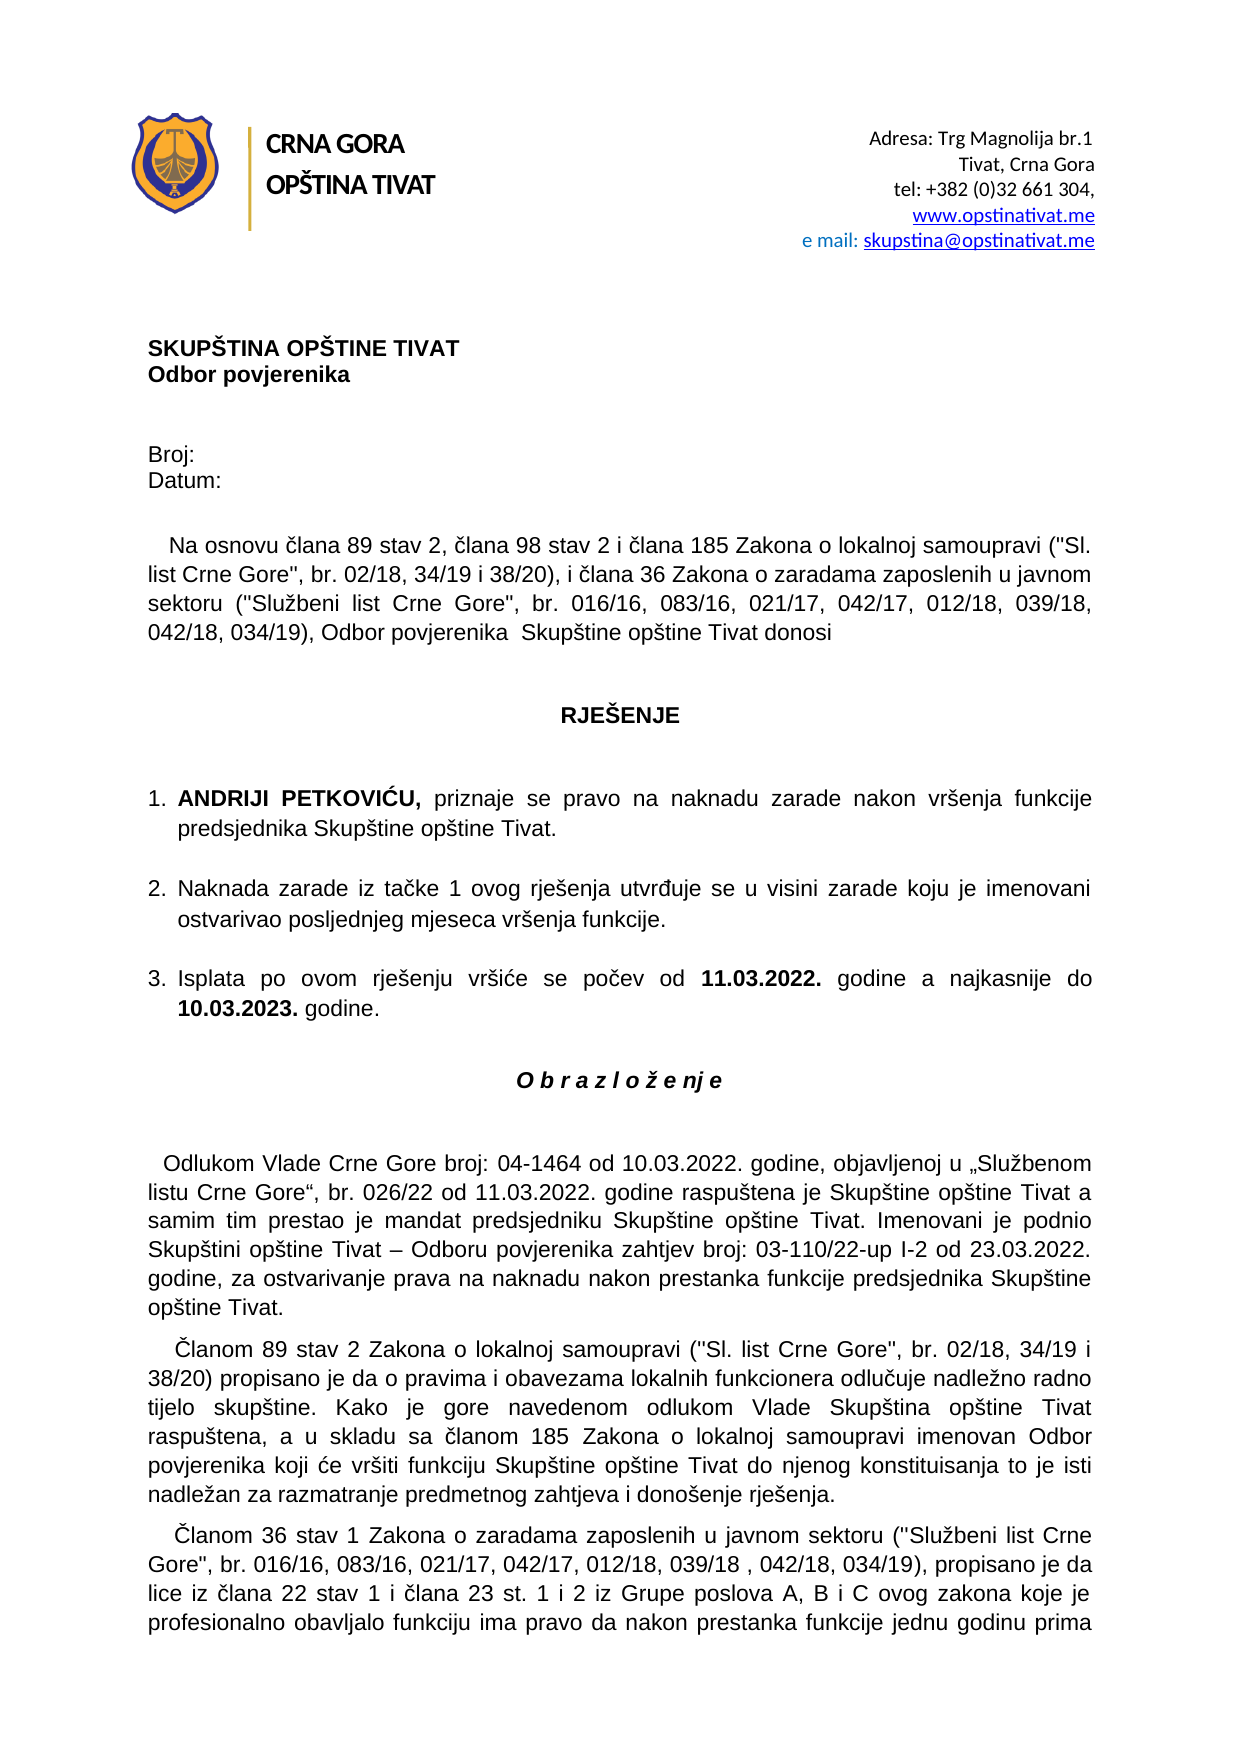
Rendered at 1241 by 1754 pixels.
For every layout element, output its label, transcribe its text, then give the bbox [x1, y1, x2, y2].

text Datum: [148, 467, 1092, 493]
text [148, 1522, 1092, 1635]
text O b r a z l o ž e nj e [148, 1067, 1092, 1093]
list Isplata po ovom rješenju vršiće se počev od 11.03.2022. godine a najkasnije do 10.03.2023. godine. [148, 965, 1092, 1021]
text Na osnovu člana 89 stav 2, člana 98 stav 2 i člana 185 Zakona o lokalnoj samoupravi (''Sl. list Crne Gore'', br. 02/18, 34/19 i 38/20), i člana 36 Zakona o zaradama zaposlenih u javnom sektoru (''Službeni list Crne Gore", br. 016/16, 083/16, 021/17, 042/17, 012/18, 039/18, 042/18, 034/19), Odbor povjerenika Skupštine opštine Tivat donosi [148, 532, 1092, 645]
text Članom 89 stav 2 Zakona o lokalnoj samoupravi (''Sl. list Crne Gore'', br. 02/18, 34/19 i 38/20) propisano je da o pravima i obavezama lokalnih funkcionera odlučuje nadležno radno tijelo skupštine. Kako je gore navedenom odlukom Vlade Skupština opštine Tivat raspuštena, a u skladu sa članom 185 Zakona o lokalnoj samoupravi imenovan Odbor povjerenika koji će vršiti funkciju Skupštine opštine Tivat do njenog konstituisanja to je isti nadležan za razmatranje predmetnog zahtjeva i donošenje rješenja. [148, 1336, 1092, 1507]
list ANDRIJI PETKOVIĆU, priznaje se pravo na naknadu zarade nakon vršenja funkcije predsjednika Skupštine opštine Tivat. [148, 785, 1092, 841]
text Odbor povjerenika [148, 361, 1092, 388]
picture [116, 113, 234, 216]
list Naknada zarade iz tačke 1 ovog rješenja utvrđuje se u visini zarade koju je imenovani ostvarivao posljednjeg mjeseca vršenja funkcije. [148, 875, 1092, 932]
text Odlukom Vlade Crne Gore broj: 04-1464 od 10.03.2022. godine, objavljenoj u „Službenom listu Crne Gore“, br. 026/22 od 11.03.2022. godine raspuštena je Skupštine opštine Tivat a samim tim prestao je mandat predsjedniku Skupštine opštine Tivat. Imenovani je podnio Skupštini opštine Tivat – Odboru povjerenika zahtjev broj: 03-110/22-up I-2 od 23.03.2022. godine, za ostvarivanje prava na naknadu nakon prestanka funkcije predsjednika Skupštine opštine Tivat. [148, 1149, 1092, 1321]
text Broj: [148, 441, 1092, 467]
text RJEŠENJE [148, 702, 1092, 728]
text SKUPŠTINA OPŠTINE TIVAT [148, 335, 1092, 361]
